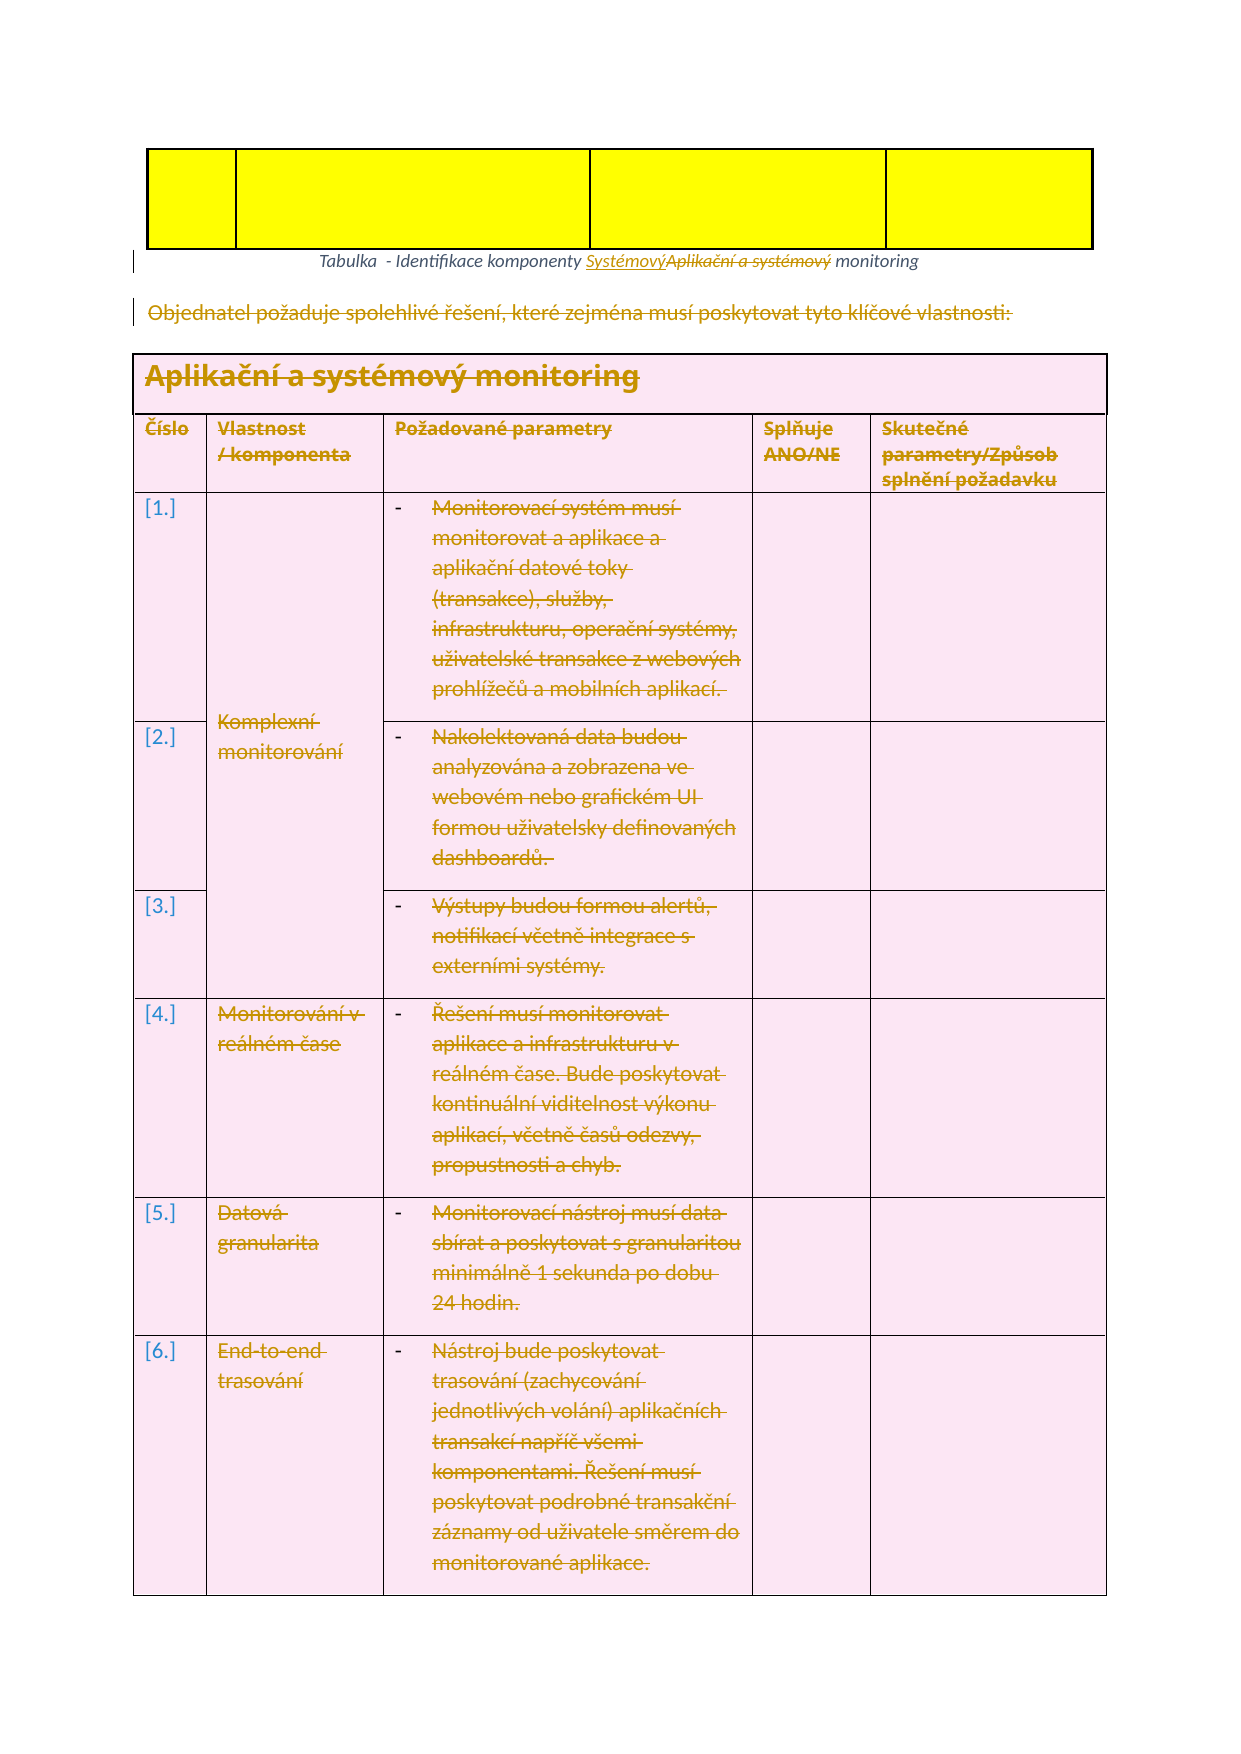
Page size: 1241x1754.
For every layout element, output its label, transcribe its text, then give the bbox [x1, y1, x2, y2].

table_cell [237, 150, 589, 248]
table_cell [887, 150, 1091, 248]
text Tabulka 43 - Identifikace komponenty monitoring [148, 250, 1093, 273]
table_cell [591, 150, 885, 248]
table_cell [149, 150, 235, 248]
